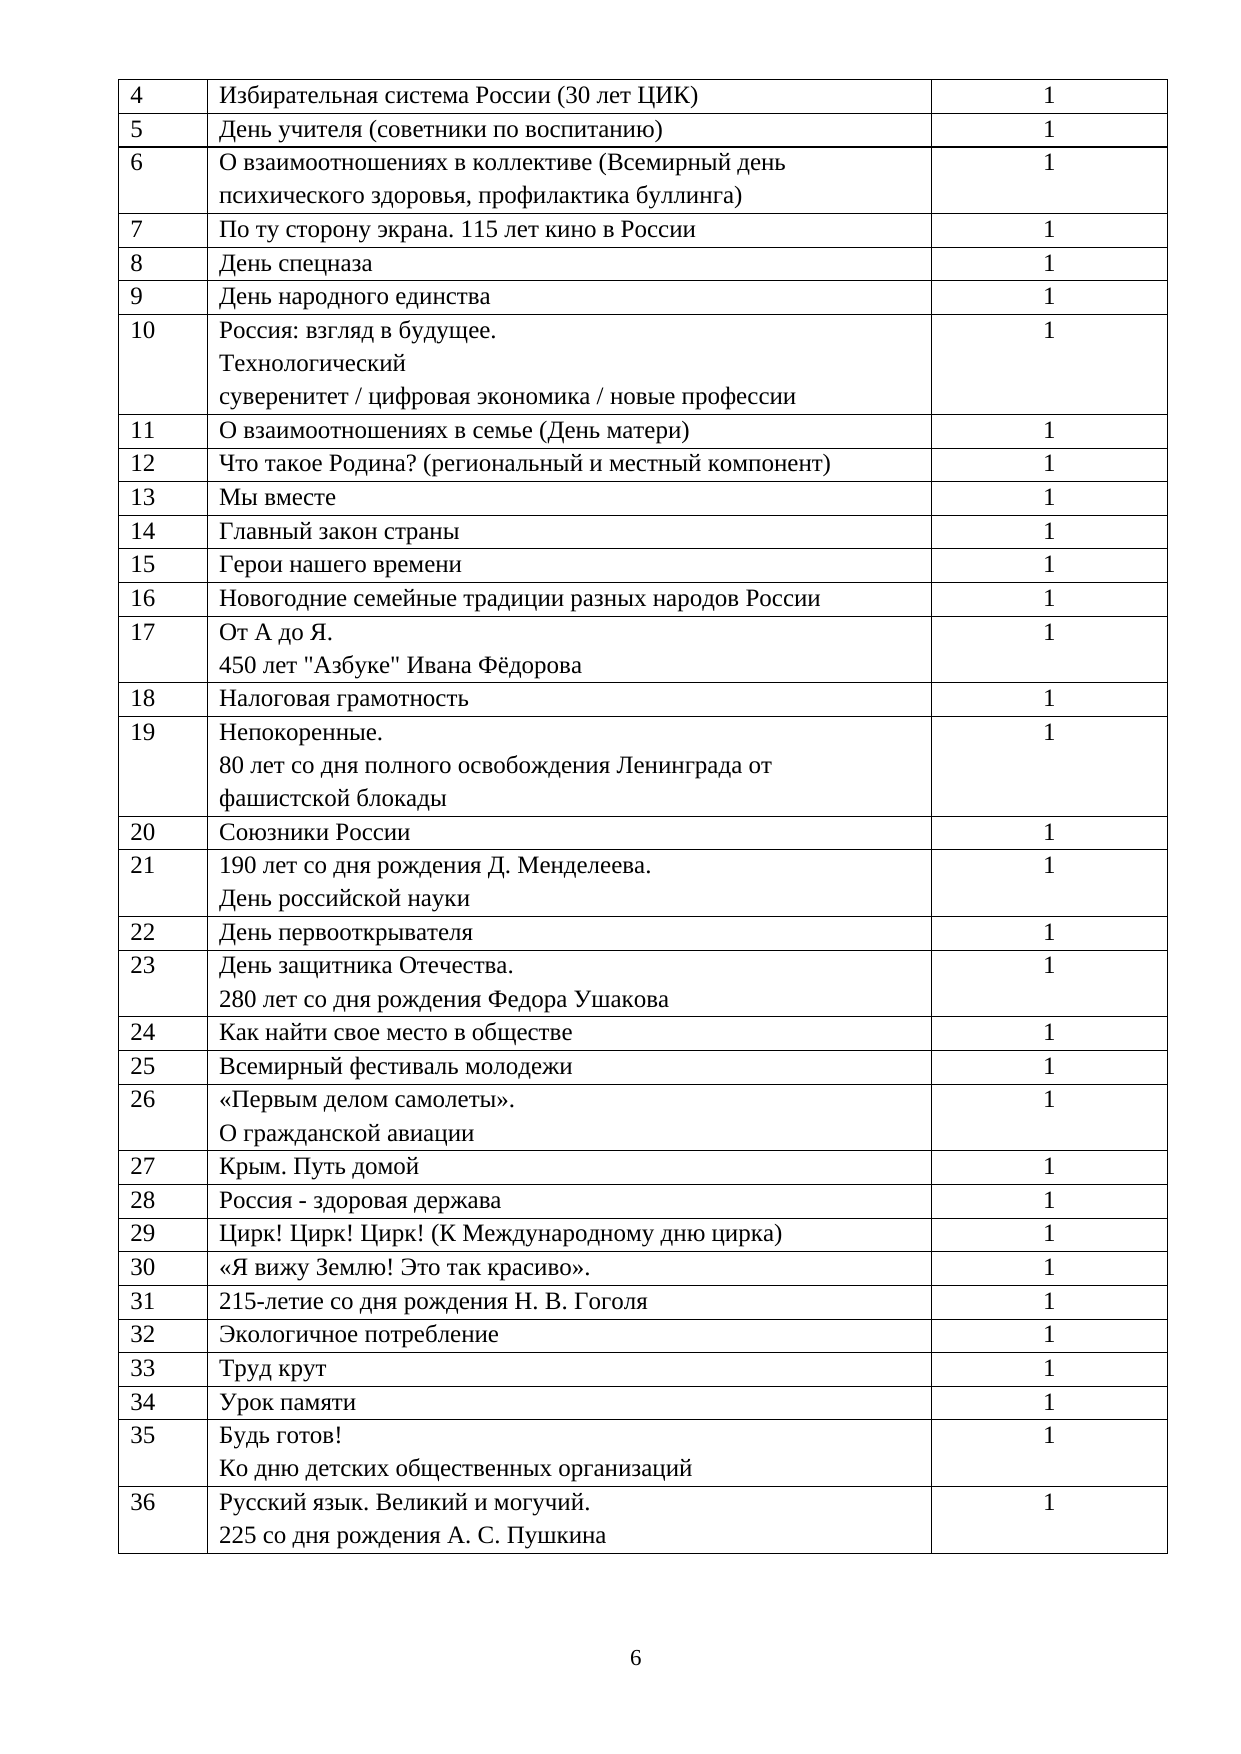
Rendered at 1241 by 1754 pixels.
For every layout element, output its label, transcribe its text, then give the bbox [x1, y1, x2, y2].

table_cell Новогодние семейные традиции разных народов России [208, 583, 931, 616]
table_cell Экологичное потребление [208, 1320, 931, 1352]
table_cell Главный закон страны [208, 516, 931, 548]
table_cell 31 [119, 1286, 207, 1318]
table_cell 1 [932, 917, 1167, 949]
table_cell 10 [119, 315, 207, 414]
table_cell 215-летие со дня рождения Н. В. Гоголя [208, 1286, 931, 1318]
table_cell 1 [932, 1320, 1167, 1352]
table_cell 8 [119, 248, 207, 280]
table_cell Избирательная система России (30 лет ЦИК) [208, 80, 931, 113]
table_cell 13 [119, 482, 207, 515]
table_cell День первооткрывателя [208, 917, 931, 949]
table_cell 1 [932, 549, 1167, 582]
table_cell «Первым делом самолеты». О гражданской авиации [208, 1085, 931, 1150]
table_cell О взаимоотношениях в коллективе (Всемирный день психического здоровья, профилактика буллинга) [208, 148, 931, 213]
table_cell 5 [119, 114, 207, 146]
table_cell 36 [119, 1487, 207, 1553]
table_cell День спецназа [208, 248, 931, 280]
table_cell Как найти свое место в обществе [208, 1017, 931, 1050]
table_cell «Я вижу Землю! Это так красиво». [208, 1252, 931, 1285]
table_cell Что такое Родина? (региональный и местный компонент) [208, 449, 931, 481]
table_cell 12 [119, 449, 207, 481]
table_cell 21 [119, 850, 207, 916]
table_cell Россия - здоровая держава [208, 1185, 931, 1217]
table_cell 1 [932, 482, 1167, 515]
table_cell 11 [119, 415, 207, 447]
table_cell 7 [119, 214, 207, 247]
table_cell 1 [932, 80, 1167, 113]
table_cell 15 [119, 549, 207, 582]
table_cell 1 [932, 1017, 1167, 1050]
table_cell Союзники России [208, 817, 931, 849]
table_cell 32 [119, 1320, 207, 1352]
table_cell 6 [119, 148, 207, 213]
table_cell 33 [119, 1353, 207, 1386]
table_cell Мы вместе [208, 482, 931, 515]
table_cell 1 [932, 617, 1167, 682]
table_cell 1 [932, 1185, 1167, 1217]
table_cell День учителя (советники по воспитанию) [208, 114, 931, 146]
table_cell От А до Я. 450 лет "Азбуке" Ивана Фёдорова [208, 617, 931, 682]
table_cell 1 [932, 1151, 1167, 1184]
table_cell 25 [119, 1051, 207, 1083]
table_cell 1 [932, 1219, 1167, 1251]
table_cell 1 [932, 717, 1167, 816]
table_cell 1 [932, 114, 1167, 146]
table_cell 1 [932, 1387, 1167, 1419]
table_cell 1 [932, 1085, 1167, 1150]
table_cell 34 [119, 1387, 207, 1419]
table_cell Непокоренные. 80 лет со дня полного освобождения Ленинграда от фашистской блокады [208, 717, 931, 816]
table_cell 1 [932, 1487, 1167, 1553]
table_cell 1 [932, 1252, 1167, 1285]
table_cell 1 [932, 415, 1167, 447]
table_cell 26 [119, 1085, 207, 1150]
table_cell 19 [119, 717, 207, 816]
table_cell 1 [932, 1353, 1167, 1386]
table_cell 190 лет со дня рождения Д. Менделеева. День российской науки [208, 850, 931, 916]
table_cell 35 [119, 1420, 207, 1486]
table_cell 22 [119, 917, 207, 949]
table_cell 24 [119, 1017, 207, 1050]
table_cell 1 [932, 1051, 1167, 1083]
table_cell 18 [119, 683, 207, 716]
table_cell 1 [932, 449, 1167, 481]
table_cell 1 [932, 1286, 1167, 1318]
table_cell 16 [119, 583, 207, 616]
table_cell 28 [119, 1185, 207, 1217]
table_cell Русский язык. Великий и могучий. 225 со дня рождения А. С. Пушкина [208, 1487, 931, 1553]
table_cell 29 [119, 1219, 207, 1251]
table_cell 1 [932, 214, 1167, 247]
table_cell 1 [932, 683, 1167, 716]
table_cell 1 [932, 148, 1167, 213]
table_cell Цирк! Цирк! Цирк! (К Международному дню цирка) [208, 1219, 931, 1251]
table_cell 20 [119, 817, 207, 849]
table_cell 1 [932, 583, 1167, 616]
table_cell Всемирный фестиваль молодежи [208, 1051, 931, 1083]
table_cell День защитника Отечества. 280 лет со дня рождения Федора Ушакова [208, 951, 931, 1016]
table_cell 1 [932, 1420, 1167, 1486]
table_cell 1 [932, 248, 1167, 280]
table_cell 4 [119, 80, 207, 113]
table_cell 30 [119, 1252, 207, 1285]
table_cell 1 [932, 315, 1167, 414]
table_cell 1 [932, 281, 1167, 314]
table_cell 17 [119, 617, 207, 682]
table_cell Герои нашего времени [208, 549, 931, 582]
table_cell 1 [932, 850, 1167, 916]
table_cell День народного единства [208, 281, 931, 314]
table_cell По ту сторону экрана. 115 лет кино в России [208, 214, 931, 247]
table_cell 9 [119, 281, 207, 314]
table_cell 1 [932, 516, 1167, 548]
table_cell 14 [119, 516, 207, 548]
table_cell 23 [119, 951, 207, 1016]
table_cell Труд крут [208, 1353, 931, 1386]
table_cell 27 [119, 1151, 207, 1184]
table_cell Урок памяти [208, 1387, 931, 1419]
table_cell Крым. Путь домой [208, 1151, 931, 1184]
table_cell 1 [932, 951, 1167, 1016]
table_cell 1 [932, 817, 1167, 849]
table_cell Россия: взгляд в будущее. Технологический суверенитет / цифровая экономика / новые профессии [208, 315, 931, 414]
table_cell Налоговая грамотность [208, 683, 931, 716]
table_cell Будь готов! Ко дню детских общественных организаций [208, 1420, 931, 1486]
table_cell О взаимоотношениях в семье (День матери) [208, 415, 931, 447]
